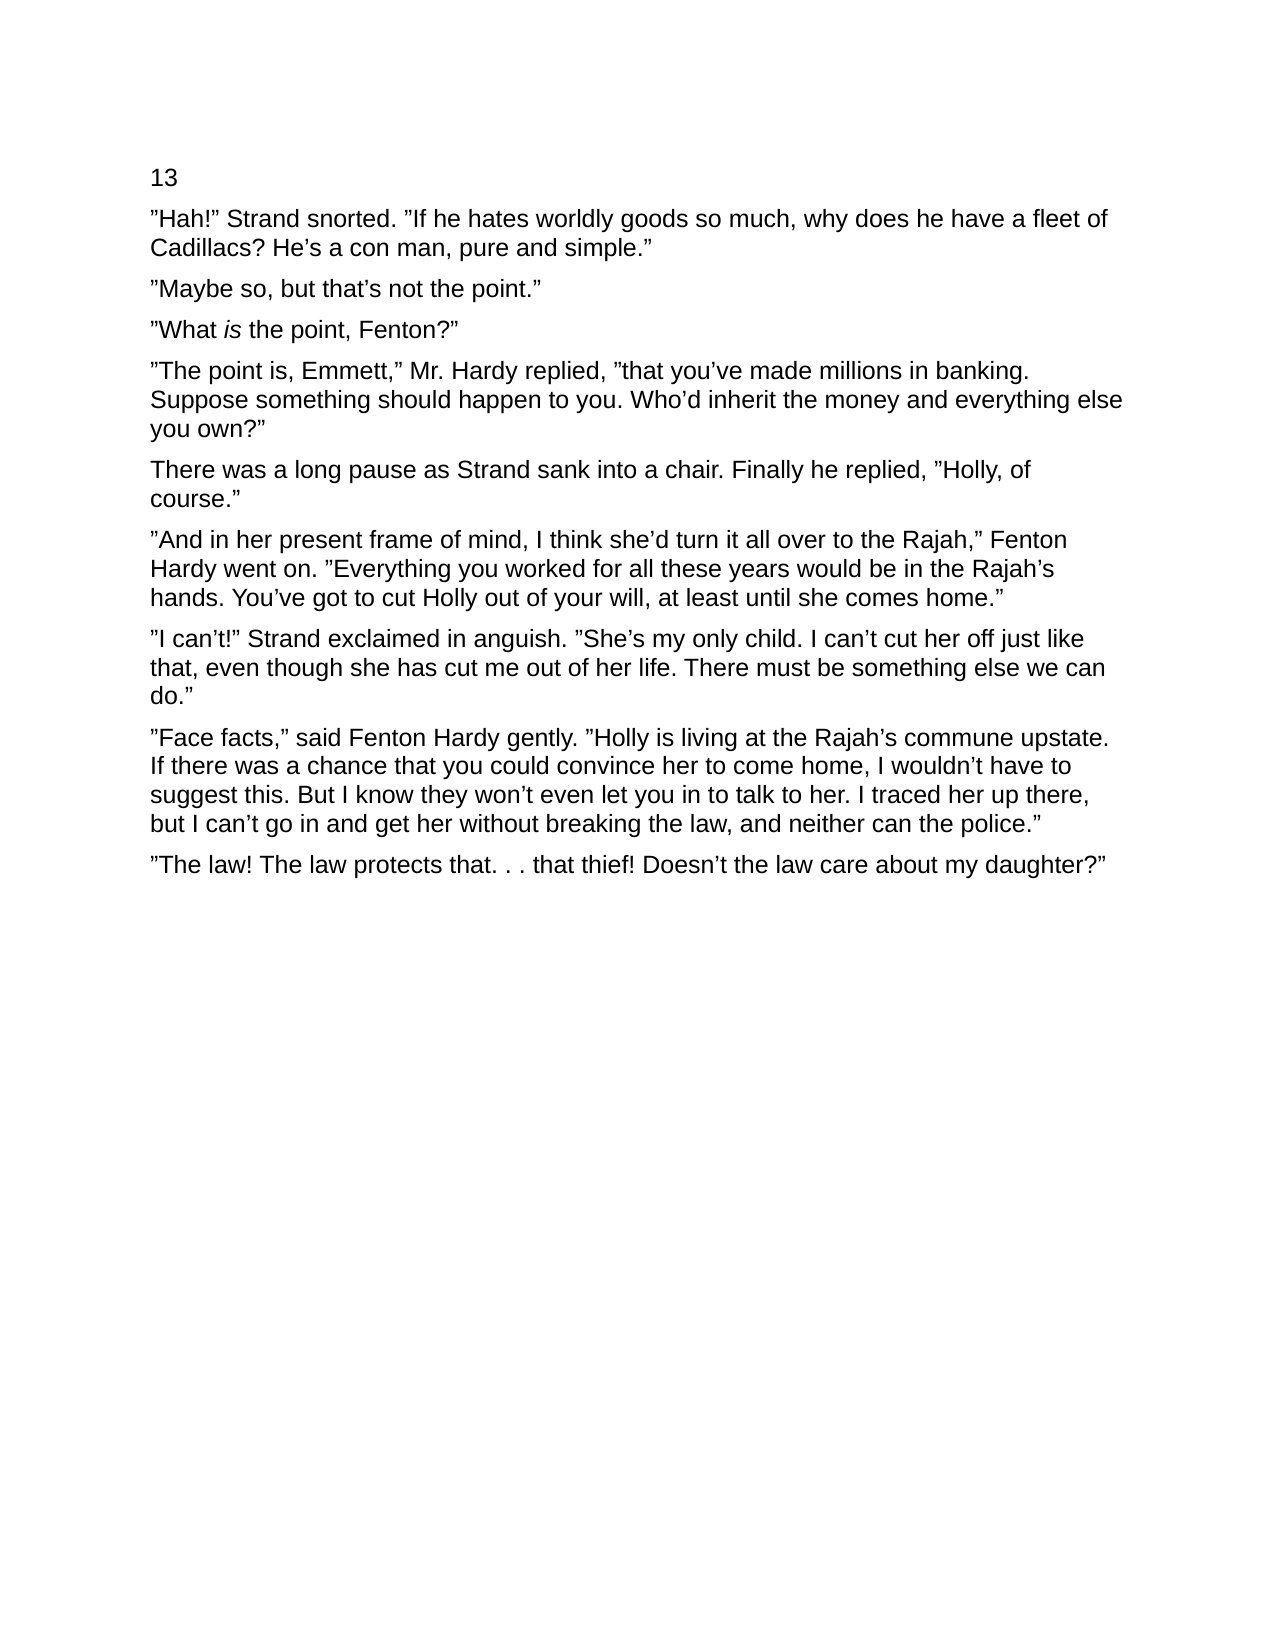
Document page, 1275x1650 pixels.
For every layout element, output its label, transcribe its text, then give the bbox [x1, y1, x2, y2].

text ”Face facts,” said Fenton Hardy gently. ”Holly is living at the Rajah’s commune upstate. If there was a chance that you could convince her to come home, I wouldn’t have to suggest this. But I know they won’t even let you in to talk to her. I traced her up there, but I can’t go in and get her without breaking the law, and neither can the police.” [150, 722, 1125, 837]
text ”What is the point, Fenton?” [150, 315, 1125, 344]
text ”Hah!” Strand snorted. ”If he hates worldly goods so much, why does he have a fleet of Cadillacs? He’s a con man, pure and simple.” [150, 204, 1125, 261]
text ”And in her present frame of mind, I think she’d turn it all over to the Rajah,” Fenton Hardy went on. ”Everything you worked for all these years would be in the Rajah’s hands. You’ve got to cut Holly out of your will, at least until she comes home.” [150, 525, 1125, 611]
text ”The point is, Emmett,” Mr. Hardy replied, ”that you’ve made millions in banking. Suppose something should happen to you. Who’d inherit the money and everything else you own?” [150, 356, 1125, 442]
text 13 [150, 162, 1125, 191]
text There was a long pause as Strand sank into a chair. Finally he replied, ”Holly, of course.” [150, 455, 1125, 512]
text ”I can’t!” Strand exclaimed in anguish. ”She’s my only child. I can’t cut her off just like that, even though she has cut me out of her life. There must be something else we can do.” [150, 624, 1125, 710]
text ”Maybe so, but that’s not the point.” [150, 274, 1125, 302]
text ”The law! The law protects that. . . that thief! Doesn’t the law care about my daughter?” [150, 850, 1125, 879]
